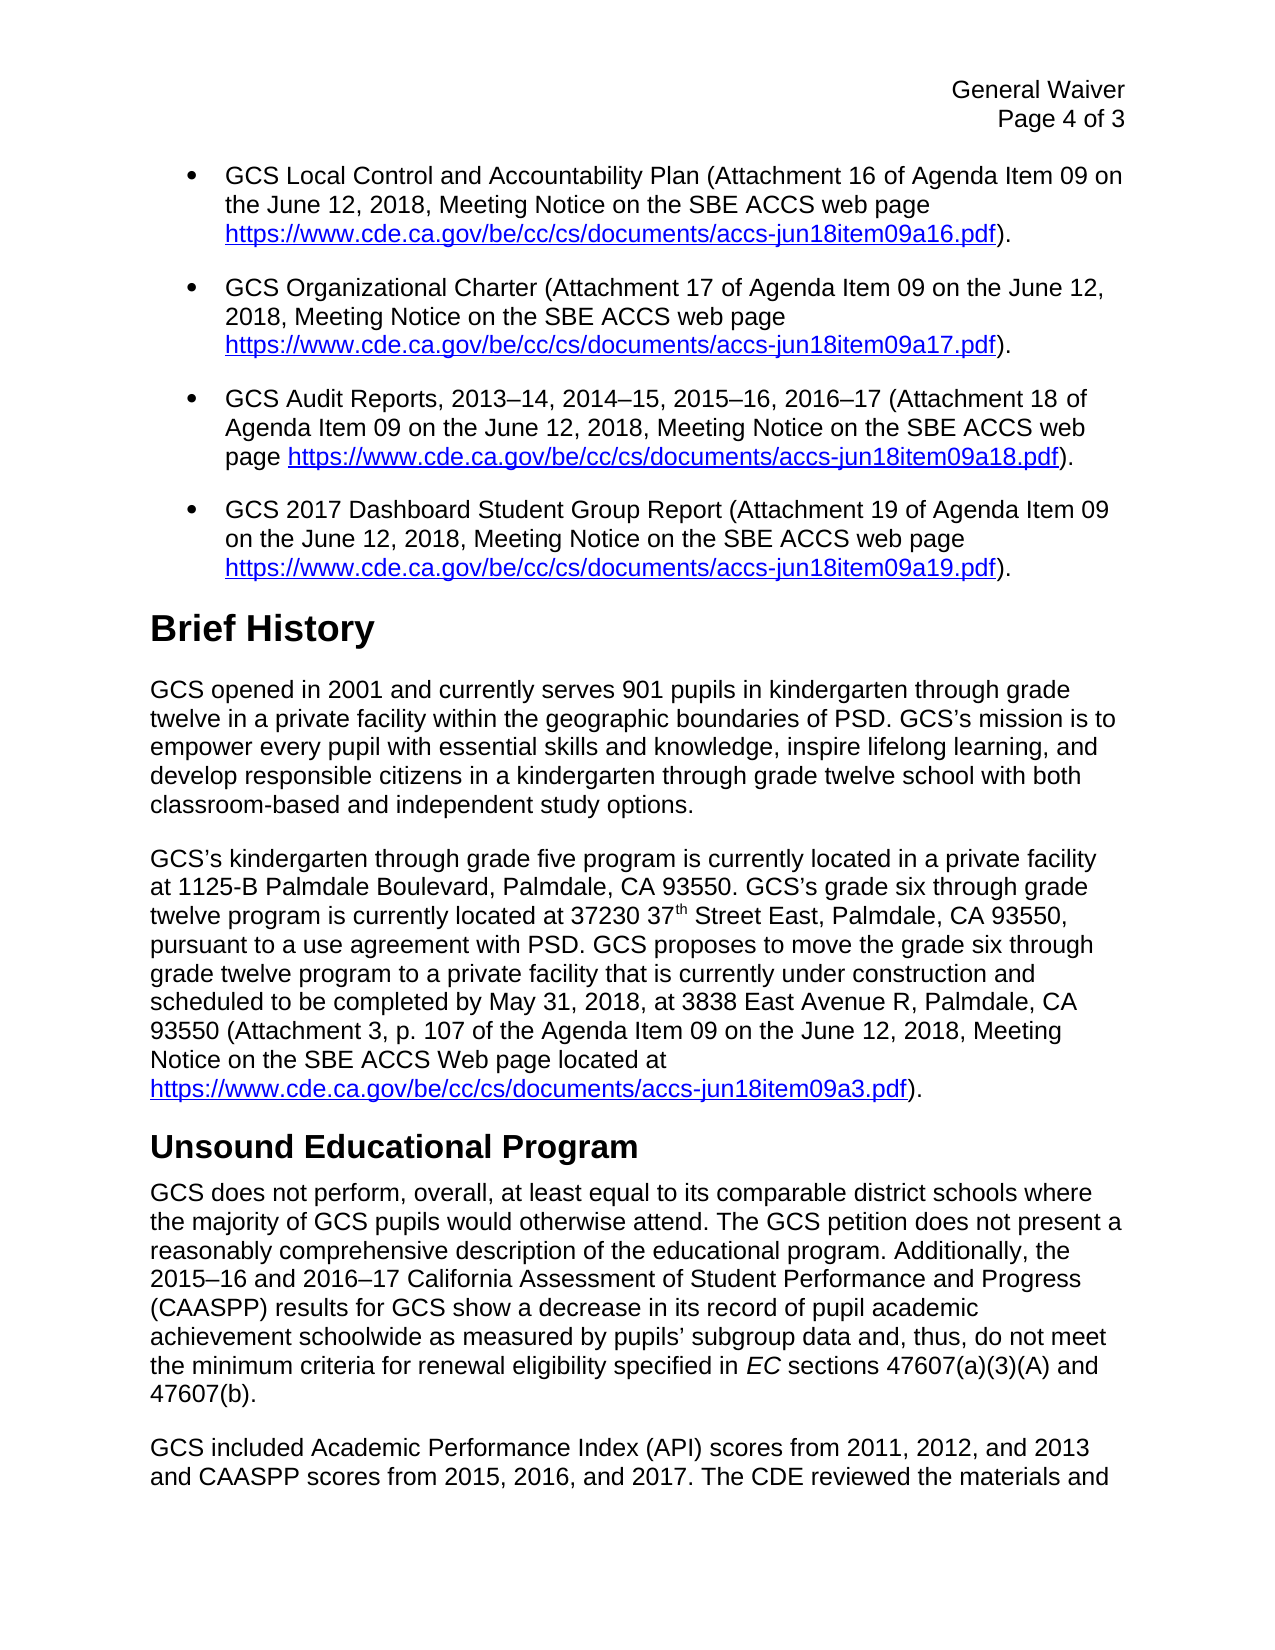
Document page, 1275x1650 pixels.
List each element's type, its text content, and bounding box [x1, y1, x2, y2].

subtitle Brief History [150, 607, 1125, 650]
list GCS Audit Reports, 2013–14, 2014–15, 2015–16, 2016–17 (Attachment 18 of Agenda Item 09 on the June 12, 2018, Meeting Notice on the SBE ACCS web page https://www.cde.ca.gov/be/cc/cs/documents/accs-jun18item09a18.pdf). [187, 384, 1125, 470]
subtitle Unsound Educational Program [150, 1127, 1125, 1166]
list GCS Organizational Charter (Attachment 17 of Agenda Item 09 on the June 12, 2018, Meeting Notice on the SBE ACCS web page https://www.cde.ca.gov/be/cc/cs/documents/accs-jun18item09a17.pdf). [187, 273, 1125, 359]
text GCS opened in 2001 and currently serves 901 pupils in kindergarten through grade twelve in a private facility within the geographic boundaries of PSD. GCS’s mission is to empower every pupil with essential skills and knowledge, inspire lifelong learning, and develop responsible citizens in a kindergarten through grade twelve school with both classroom-based and independent study options. [150, 675, 1125, 818]
list GCS 2017 Dashboard Student Group Report (Attachment 19 of Agenda Item 09 on the June 12, 2018, Meeting Notice on the SBE ACCS web page https://www.cde.ca.gov/be/cc/cs/documents/accs-jun18item09a19.pdf). [187, 495, 1125, 582]
list GCS Local Control and Accountability Plan (Attachment 16 of Agenda Item 09 on the June 12, 2018, Meeting Notice on the SBE ACCS web page https://www.cde.ca.gov/be/cc/cs/documents/accs-jun18item09a16.pdf). [187, 161, 1125, 248]
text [150, 1433, 1125, 1491]
text GCS does not perform, overall, at least equal to its comparable district schools where the majority of GCS pupils would otherwise attend. The GCS petition does not present a reasonably comprehensive description of the educational program. Additionally, the 2015–16 and 2016–17 California Assessment of Student Performance and Progress (CAASPP) results for GCS show a decrease in its record of pupil academic achievement schoolwide as measured by pupils’ subgroup data and, thus, do not meet the minimum criteria for renewal eligibility specified in EC sections 47607(a)(3)(A) and 47607(b). [150, 1178, 1125, 1408]
text GCS’s kindergarten through grade five program is currently located in a private facility at 1125-B Palmdale Boulevard, Palmdale, CA 93550. GCS’s grade six through grade twelve program is currently located at 37230 37th Street East, Palmdale, CA 93550, pursuant to a use agreement with PSD. GCS proposes to move the grade six through grade twelve program to a private facility that is currently under construction and scheduled to be completed by May 31, 2018, at 3838 East Avenue R, Palmdale, CA 93550 (Attachment 3, p. 107 of the Agenda Item 09 on the June 12, 2018, Meeting Notice on the SBE ACCS Web page located at https://www.cde.ca.gov/be/cc/cs/documents/accs-jun18item09a3.pdf). [150, 843, 1125, 1102]
